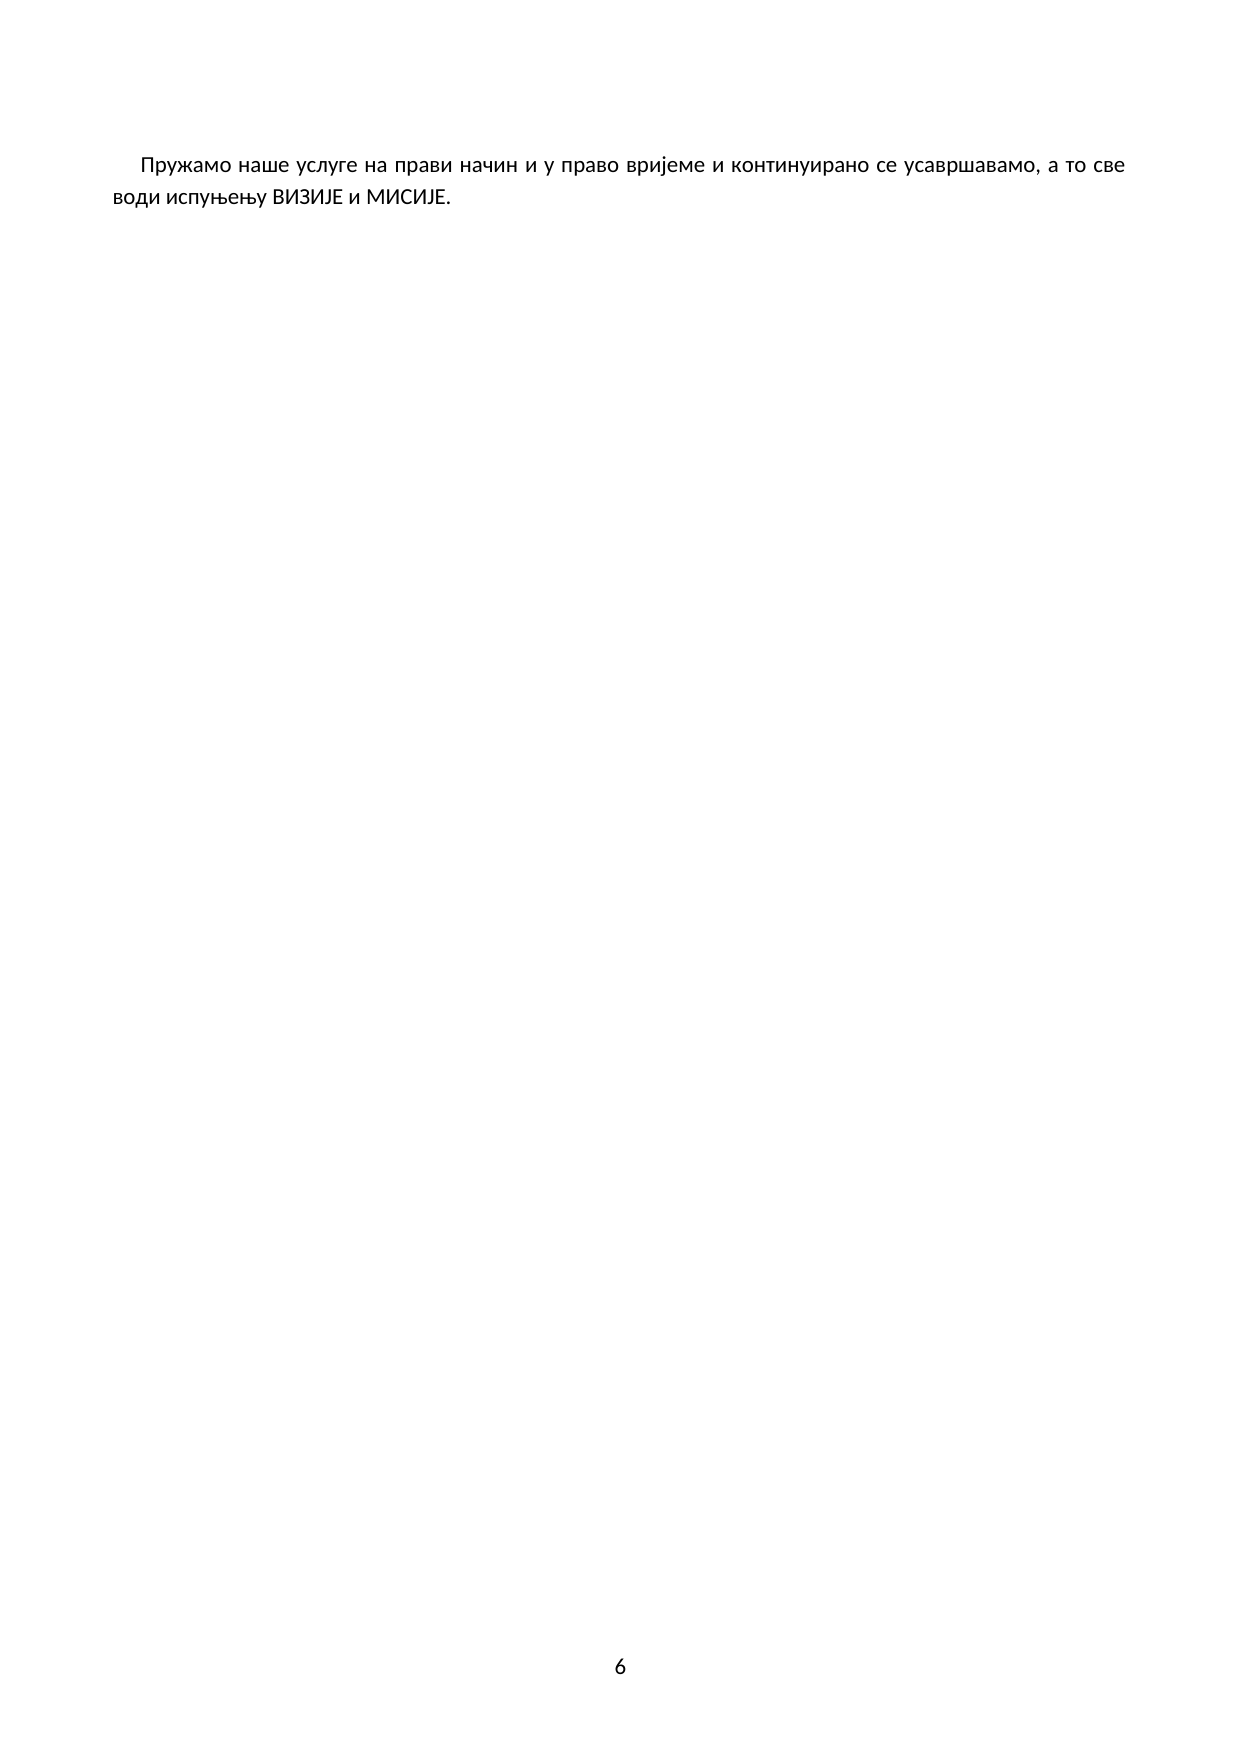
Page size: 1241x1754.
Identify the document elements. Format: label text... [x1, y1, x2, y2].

text Пружамо наше услуге на прави начин и у право вријеме и континуирано се усавршавамо, а то све води испуњењу ВИЗИЈЕ и МИСИЈЕ. [112, 150, 1128, 210]
